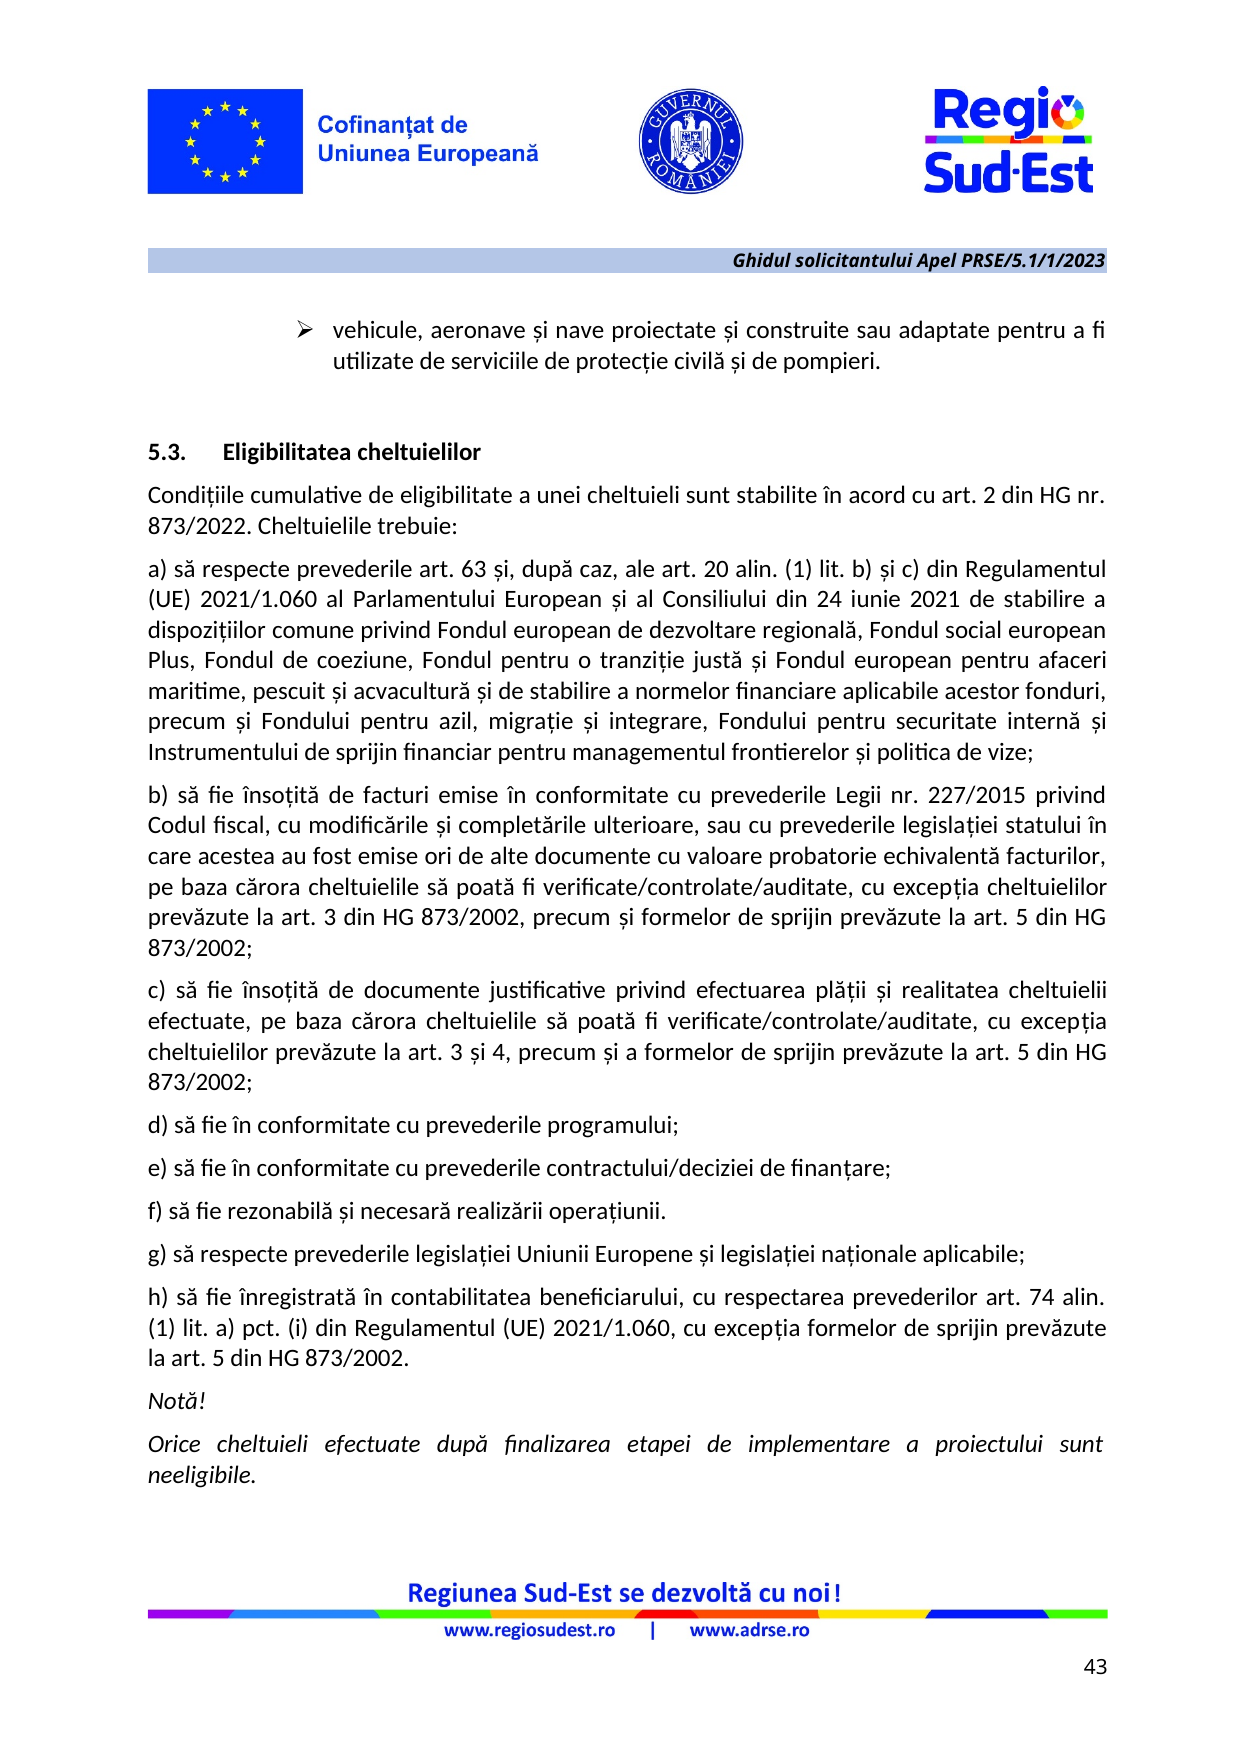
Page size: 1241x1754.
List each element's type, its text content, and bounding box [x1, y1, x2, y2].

text h) să fie înregistrată în contabilitatea beneficiarului, cu respectarea prevederilor art. 74 alin. (1) lit. a) pct. (i) din Regulamentul (UE) 2021/1.060, cu excepţia formelor de sprijin prevăzute la art. 5 din HG 873/2002. [148, 1281, 1107, 1373]
list vehicule, aeronave și nave proiectate și construite sau adaptate pentru a fi utilizate de serviciile de protecție civilă și de pompieri. [295, 314, 1107, 375]
text g) să respecte prevederile legislaţiei Uniunii Europene şi legislaţiei naţionale aplicabile; [148, 1238, 1107, 1269]
text e) să fie în conformitate cu prevederile contractului/deciziei de finanţare; [148, 1152, 1107, 1183]
text Orice cheltuieli efectuate după finalizarea etapei de implementare a proiectului sunt neeligibile. [148, 1428, 1107, 1489]
picture [147, 1582, 1108, 1640]
text Notă! [148, 1385, 1107, 1416]
text b) să fie însoţită de facturi emise în conformitate cu prevederile Legii nr. 227/2015 privind Codul fiscal, cu modificările şi completările ulterioare, sau cu prevederile legislaţiei statului în care acestea au fost emise ori de alte documente cu valoare probatorie echivalentă facturilor, pe baza cărora cheltuielile să poată fi verificate/controlate/auditate, cu excepţia cheltuielilor prevăzute la art. 3 din HG 873/2002, precum şi formelor de sprijin prevăzute la art. 5 din HG 873/2002; [148, 779, 1107, 962]
picture [147, 86, 1093, 195]
text f) să fie rezonabilă şi necesară realizării operaţiunii. [148, 1195, 1107, 1226]
text d) să fie în conformitate cu prevederile programului; [148, 1109, 1107, 1140]
text Condițiile cumulative de eligibilitate a unei cheltuieli sunt stabilite în acord cu art. 2 din HG nr. 873/2022. Cheltuielile trebuie: [148, 479, 1107, 540]
text a) să respecte prevederile art. 63 şi, după caz, ale art. 20 alin. (1) lit. b) şi c) din Regulamentul (UE) 2021/1.060 al Parlamentului European şi al Consiliului din 24 iunie 2021 de stabilire a dispoziţiilor comune privind Fondul european de dezvoltare regională, Fondul social european Plus, Fondul de coeziune, Fondul pentru o tranziţie justă şi Fondul european pentru afaceri maritime, pescuit şi acvacultură şi de stabilire a normelor financiare aplicabile acestor fonduri, precum şi Fondului pentru azil, migraţie şi integrare, Fondului pentru securitate internă şi Instrumentului de sprijin financiar pentru managementul frontierelor şi politica de vize; [148, 553, 1107, 767]
subtitle Eligibilitatea cheltuielilor [148, 436, 1107, 467]
text c) să fie însoţită de documente justificative privind efectuarea plăţii şi realitatea cheltuielii efectuate, pe baza cărora cheltuielile să poată fi verificate/controlate/auditate, cu excepţia cheltuielilor prevăzute la art. 3 şi 4, precum şi a formelor de sprijin prevăzute la art. 5 din HG 873/2002; [148, 975, 1107, 1097]
